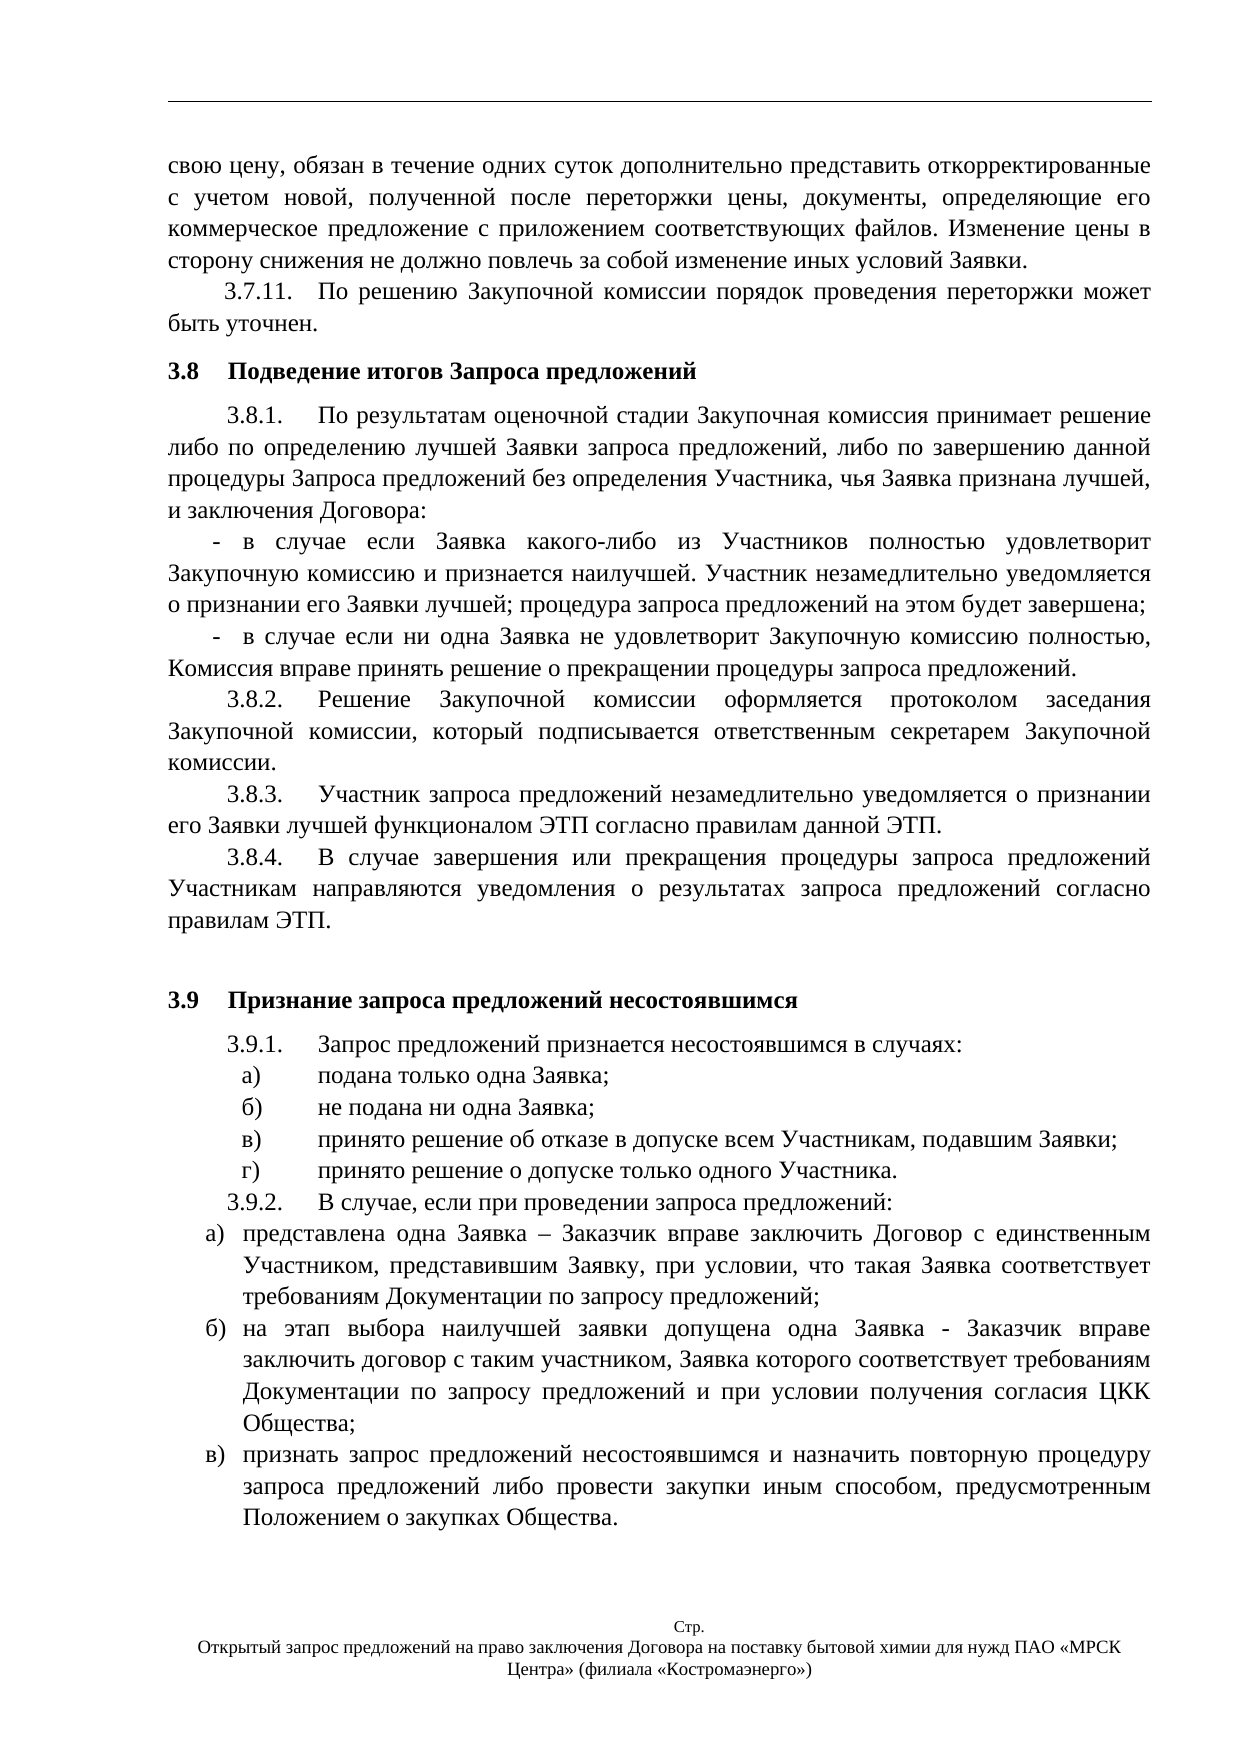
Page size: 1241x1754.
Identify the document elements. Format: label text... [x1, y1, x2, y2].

list признать запрос предложений несостоявшимся и назначить повторную процедуру запроса предложений либо провести закупки иным способом, предусмотренным Положением о закупках Общества. [205, 1439, 1152, 1531]
list В случае, если при проведении запроса предложений: [168, 1187, 1152, 1216]
list Решение Закупочной комиссии оформляется протоколом заседания Закупочной комиссии, который подписывается ответственным секретарем Закупочной комиссии. [168, 684, 1152, 776]
subtitle Признание запроса предложений несостоявшимся [168, 985, 1152, 1014]
subtitle Подведение итогов Запроса предложений [168, 356, 1152, 385]
list По результатам оценочной стадии Закупочная комиссия принимает решение либо по определению лучшей Заявки запроса предложений, либо по завершению данной процедуры Запроса предложений без определения Участника, чья Заявка признана лучшей, и заключения Договора: [168, 400, 1152, 523]
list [168, 150, 1152, 273]
list в случае если ни одна Заявка не удовлетворит Закупочную комиссию полностью, Комиссия вправе принять решение о прекращении процедуры запроса предложений. [168, 621, 1152, 681]
list подана только одна Заявка; [168, 1061, 1152, 1089]
list не подана ни одна Заявка; [168, 1092, 1152, 1121]
list По решению Закупочной комиссии порядок проведения переторжки может быть уточнен. [168, 276, 1152, 337]
list представлена одна Заявка – Заказчик вправе заключить Договор с единственным Участником, представившим Заявку, при условии, что такая Заявка соответствует требованиям Документации по запросу предложений; [205, 1218, 1152, 1310]
list Участник запроса предложений незамедлительно уведомляется о признании его Заявки лучшей функционалом ЭТП согласно правилам данной ЭТП. [168, 779, 1152, 839]
list на этап выбора наилучшей заявки допущена одна Заявка - Заказчик вправе заключить договор с таким участником, Заявка которого соответствует требованиям Документации по запросу предложений и при условии получения согласия ЦКК Общества; [205, 1313, 1152, 1436]
list в случае если Заявка какого-либо из Участников полностью удовлетворит Закупочную комиссию и признается наилучшей. Участник незамедлительно уведомляется о признании его Заявки лучшей; процедура запроса предложений на этом будет завершена; [168, 526, 1152, 618]
list В случае завершения или прекращения процедуры запроса предложений Участникам направляются уведомления о результатах запроса предложений согласно правилам ЭТП. [168, 842, 1152, 934]
list Запрос предложений признается несостоявшимся в случаях: [168, 1029, 1152, 1058]
list принято решение о допуске только одного Участника. [168, 1155, 1152, 1184]
list принято решение об отказе в допуске всем Участникам, подавшим Заявки; [168, 1124, 1152, 1152]
